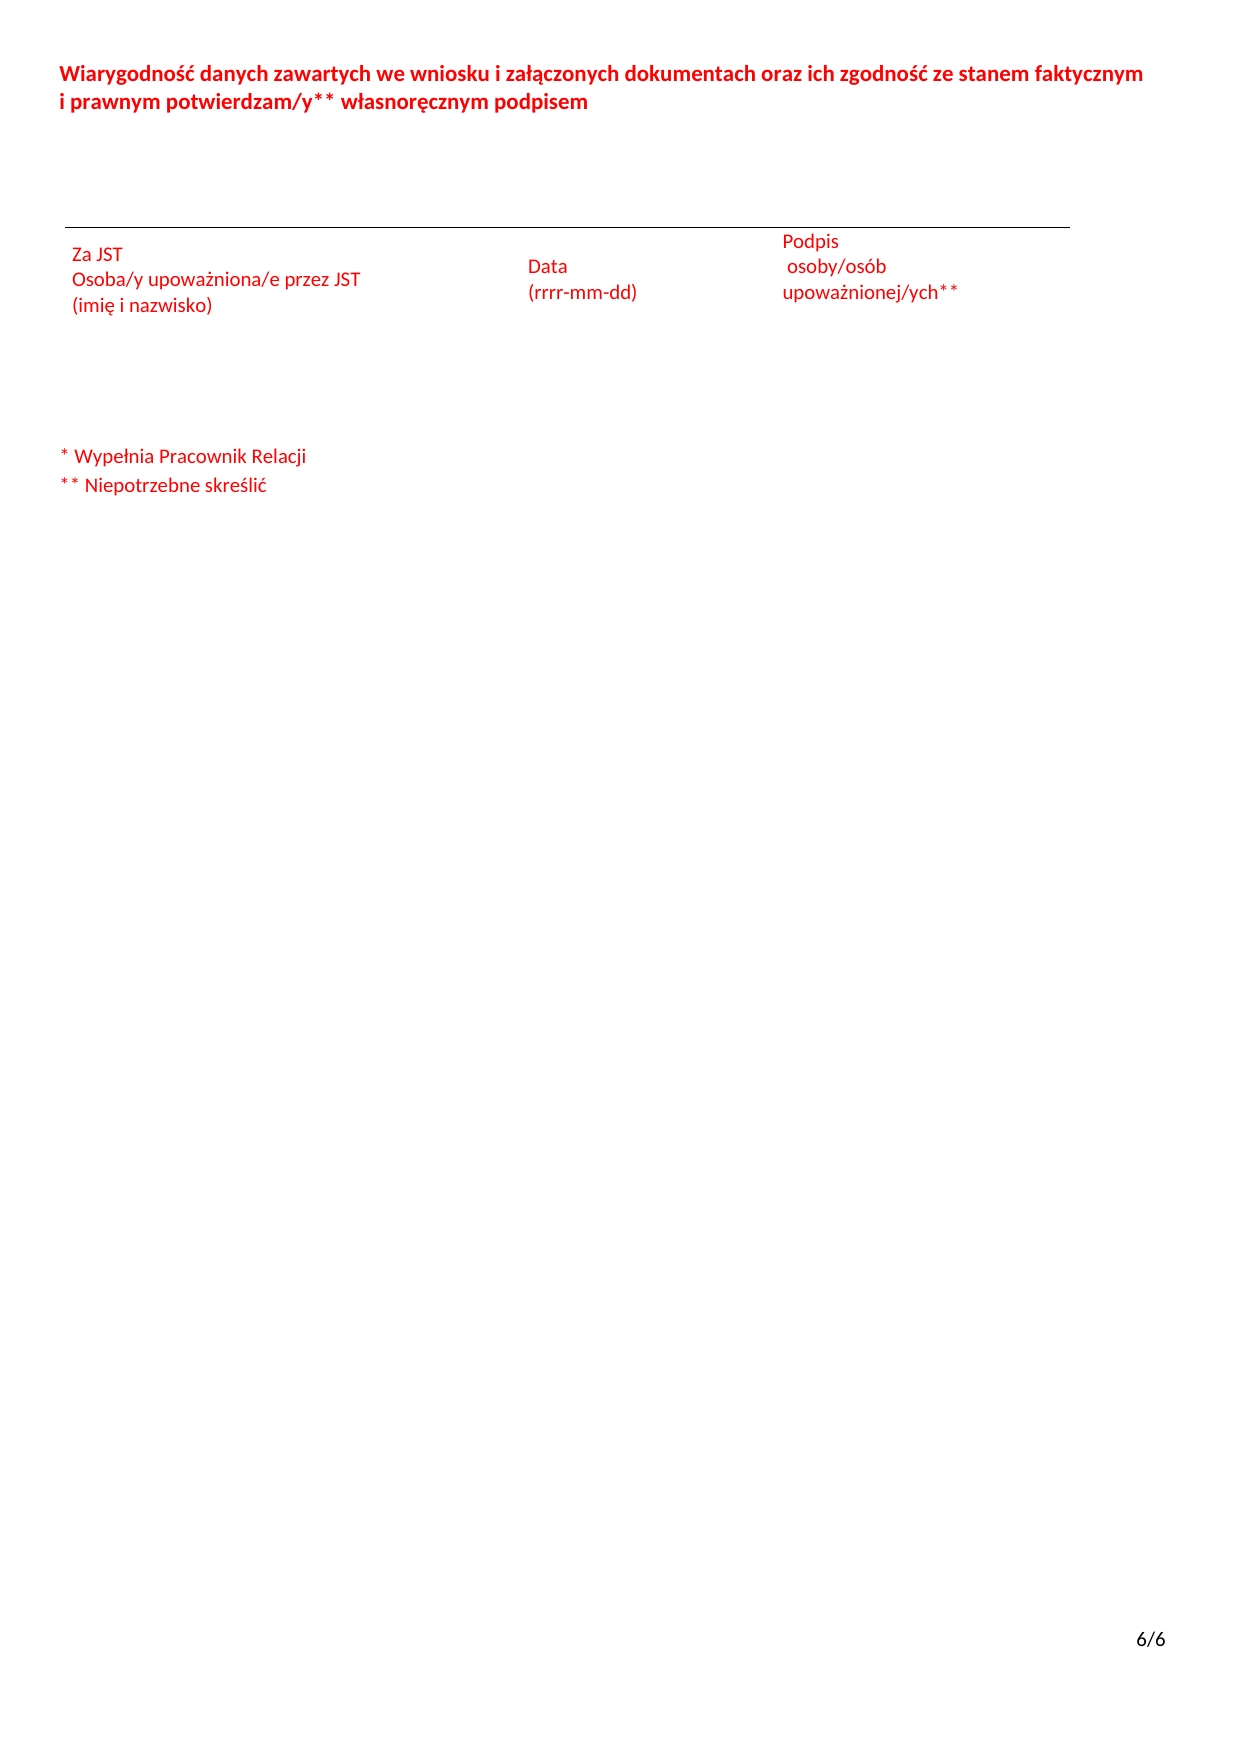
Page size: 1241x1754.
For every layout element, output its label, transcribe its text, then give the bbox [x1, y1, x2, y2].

table_header Za JST Osoba/y upoważniona/e przez JST (imię i nazwisko) [65, 228, 521, 355]
text * Wypełnia Pracownik Relacji [59, 443, 1165, 468]
text ** Niepotrzebne skreślić [59, 472, 1165, 497]
table_header Data (rrrr-mm-dd) [521, 228, 775, 355]
text Wiarygodność danych zawartych we wniosku i załączonych dokumentach oraz ich zgodność ze stanem faktycznym i prawnym potwierdzam/y** własnoręcznym podpisem [59, 59, 1165, 115]
table_header Podpis osoby/osób upoważnionej/ych** [775, 228, 1070, 355]
